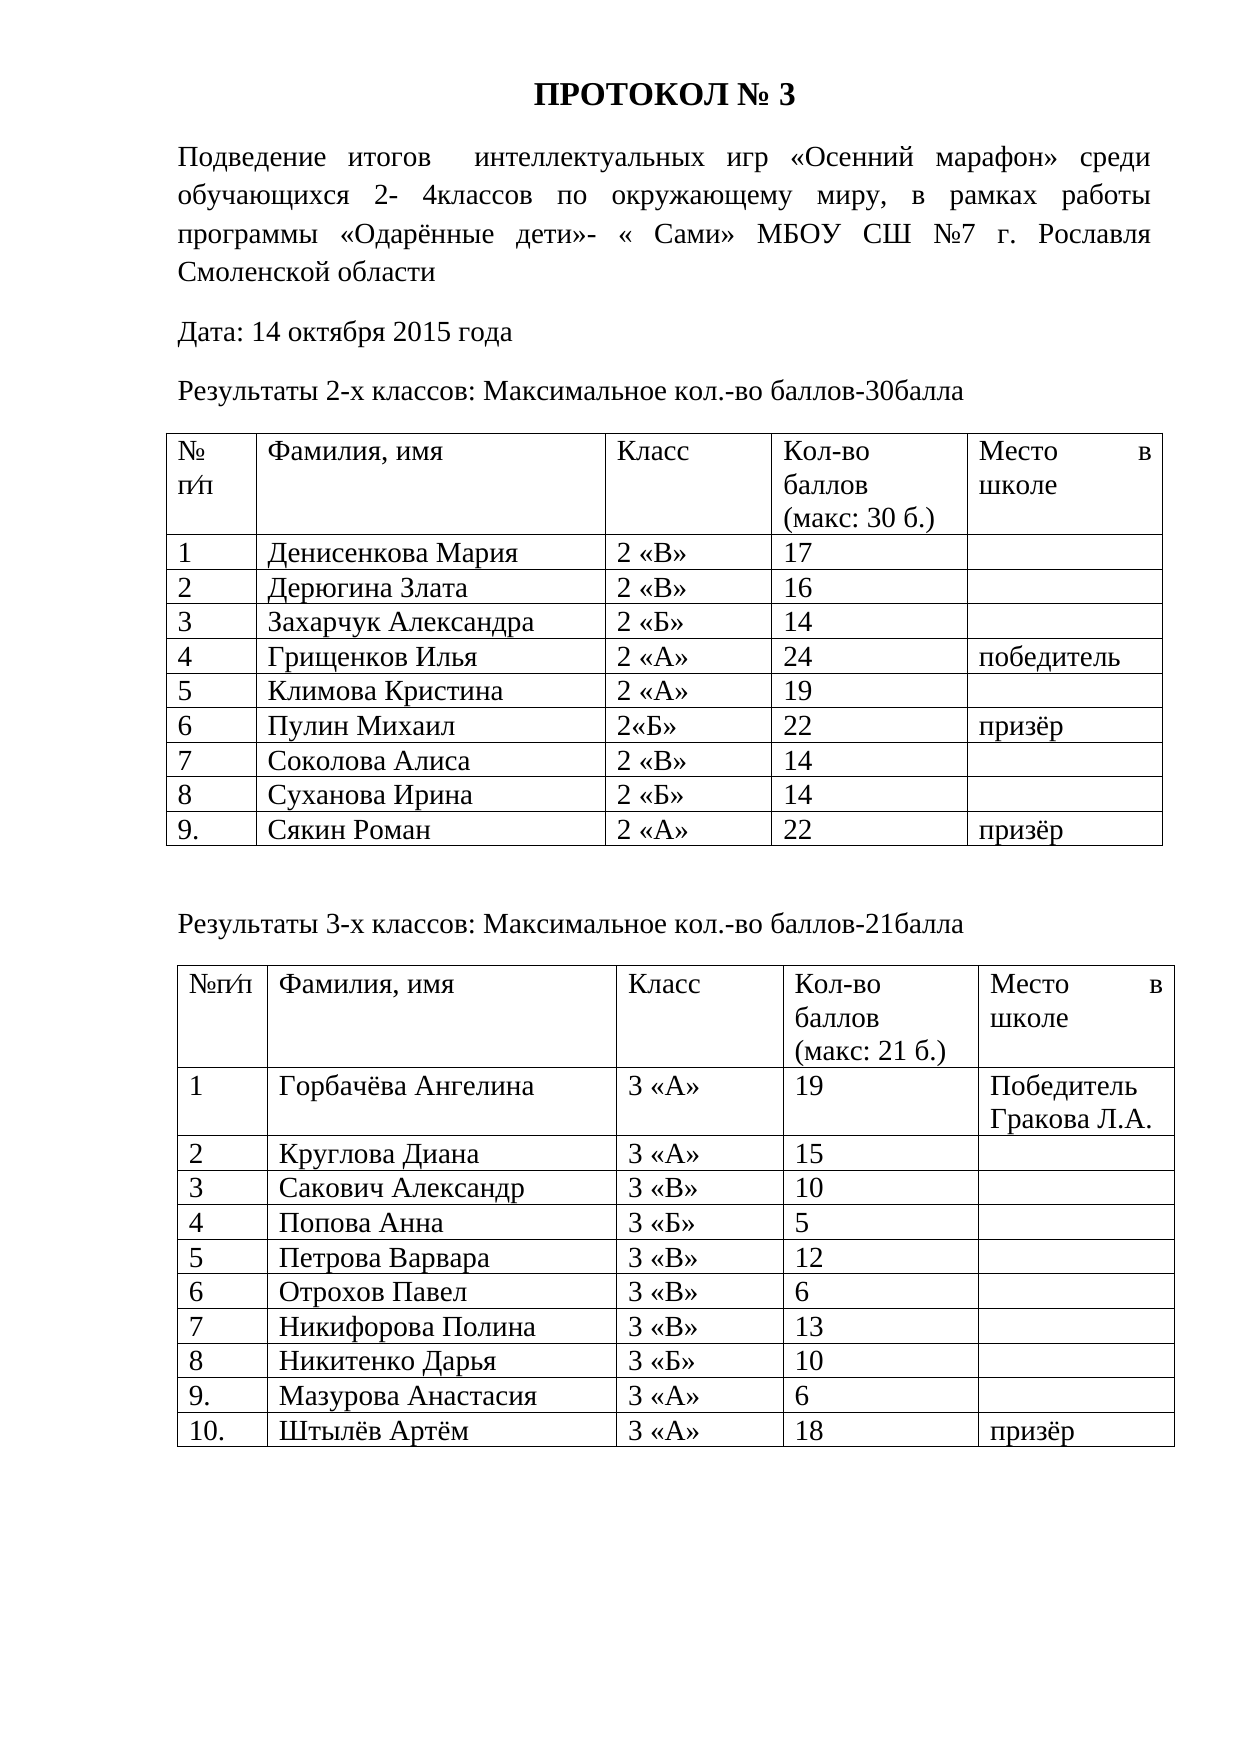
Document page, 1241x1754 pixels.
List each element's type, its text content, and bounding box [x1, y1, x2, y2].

table_cell [968, 777, 1162, 811]
table_cell [968, 743, 1162, 776]
table_header №п∕п [178, 966, 267, 1067]
table_cell 3 «Б» [617, 1205, 783, 1239]
table_cell 18 [784, 1413, 978, 1446]
table_cell [979, 1240, 1174, 1273]
table_cell 22 [772, 708, 967, 742]
table_cell 2 «В» [606, 570, 771, 603]
table_cell 2 [178, 1136, 267, 1169]
table_cell 3 «А» [617, 1378, 783, 1412]
table_cell Попова Анна [268, 1205, 616, 1239]
table_cell 6 [784, 1378, 978, 1412]
table_cell Сакович Александр [268, 1171, 616, 1204]
table_cell 12 [784, 1240, 978, 1273]
table_cell 2 «Б» [606, 777, 771, 811]
table_cell 3 «В» [617, 1171, 783, 1204]
table_cell Денисенкова Мария [257, 535, 605, 569]
table_cell Пулин Михаил [257, 708, 605, 742]
table_cell [979, 1171, 1174, 1204]
table_cell 1 [167, 535, 256, 569]
table_cell Суханова Ирина [257, 777, 605, 811]
table_cell 3 [178, 1171, 267, 1204]
table_cell Дерюгина Злата [257, 570, 605, 603]
table_header Кол-во баллов (макс: 21 б.) [784, 966, 978, 1067]
table_cell 22 [772, 812, 967, 845]
table_cell 3 «В» [617, 1309, 783, 1342]
table_header Место в школе [979, 966, 1174, 1067]
table_cell Грищенков Илья [257, 639, 605, 672]
table_cell [968, 674, 1162, 707]
text Результаты 3-х классов: Максимальное кол.-во баллов-21балла [177, 906, 1152, 939]
table_cell 5 [167, 674, 256, 707]
table_cell 6 [167, 708, 256, 742]
table_cell 16 [772, 570, 967, 603]
table_cell 3 «В» [617, 1240, 783, 1273]
table_cell Климова Кристина [257, 674, 605, 707]
table_cell 13 [784, 1309, 978, 1342]
table_cell 5 [178, 1240, 267, 1273]
table_cell Круглова Диана [268, 1136, 616, 1169]
table_cell 7 [178, 1309, 267, 1342]
table_cell 4 [167, 639, 256, 672]
table_cell 3 «Б» [617, 1344, 783, 1377]
table_cell 3 [167, 604, 256, 638]
table_header Место в школе [968, 434, 1162, 534]
table_cell [968, 535, 1162, 569]
text Результаты 2-х классов: Максимальное кол.-во баллов-30балла [177, 373, 1152, 407]
table_cell 10 [784, 1344, 978, 1377]
table_cell 17 [772, 535, 967, 569]
table_cell Горбачёва Ангелина [268, 1068, 616, 1135]
table_cell Никифорова Полина [268, 1309, 616, 1342]
table_cell 19 [772, 674, 967, 707]
table_cell Мазурова Анастасия [268, 1378, 616, 1412]
table_cell 2«Б» [606, 708, 771, 742]
table_cell 2 «А» [606, 674, 771, 707]
table_cell 2 [167, 570, 256, 603]
table_cell 19 [784, 1068, 978, 1135]
table_cell Соколова Алиса [257, 743, 605, 776]
table_cell Сякин Роман [257, 812, 605, 845]
table_cell 6 [784, 1274, 978, 1308]
table_cell 3 «В» [617, 1274, 783, 1308]
table_cell 8 [167, 777, 256, 811]
table_cell [979, 1344, 1174, 1377]
table_cell 5 [784, 1205, 978, 1239]
table_cell 9. [167, 812, 256, 845]
table_cell Отрохов Павел [268, 1274, 616, 1308]
table_cell [979, 1378, 1174, 1412]
table_cell 2 «Б» [606, 604, 771, 638]
table_cell 1 [178, 1068, 267, 1135]
table_cell 24 [772, 639, 967, 672]
table_cell 15 [784, 1136, 978, 1169]
table_header № п∕п [167, 434, 256, 534]
table_cell [979, 1309, 1174, 1342]
table_cell 3 «А» [617, 1068, 783, 1135]
table_cell [979, 1136, 1174, 1169]
table_cell призёр [968, 708, 1162, 742]
table_cell 14 [772, 743, 967, 776]
table_cell 8 [178, 1344, 267, 1377]
table_cell 9. [178, 1378, 267, 1412]
table_cell 2 «А» [606, 812, 771, 845]
text Подведение итогов интеллектуальных игр «Осенний марафон» среди обучающихся 2- 4классов по окружающему миру, в рамках работы программы «Одарённые дети»- « Сами» МБОУ СШ №7 г. Рославля Смоленской области [177, 139, 1152, 288]
table_cell призёр [968, 812, 1162, 845]
table_cell 2 «А» [606, 639, 771, 672]
table_header Фамилия, имя [257, 434, 605, 534]
table_cell 2 «В» [606, 743, 771, 776]
table_cell 14 [772, 604, 967, 638]
table_cell призёр [979, 1413, 1174, 1446]
table_cell Петрова Варвара [268, 1240, 616, 1273]
table_cell [968, 570, 1162, 603]
text ПРОТОКОЛ № 3 [177, 74, 1152, 112]
table_cell 4 [178, 1205, 267, 1239]
table_cell [979, 1205, 1174, 1239]
table_cell 10. [178, 1413, 267, 1446]
table_cell 3 «А» [617, 1136, 783, 1169]
table_cell Никитенко Дарья [268, 1344, 616, 1377]
table_cell [968, 604, 1162, 638]
table_cell 6 [178, 1274, 267, 1308]
table_header Фамилия, имя [268, 966, 616, 1067]
table_cell Победитель Гракова Л.А. [979, 1068, 1174, 1135]
table_cell 2 «В» [606, 535, 771, 569]
table_header Кол-во баллов (макс: 30 б.) [772, 434, 967, 534]
table_cell 14 [772, 777, 967, 811]
table_header Класс [606, 434, 771, 534]
table_header Класс [617, 966, 783, 1067]
table_cell [979, 1274, 1174, 1308]
table_cell 3 «А» [617, 1413, 783, 1446]
table_cell 10 [784, 1171, 978, 1204]
table_cell 7 [167, 743, 256, 776]
text Дата: 14 октября 2015 года [177, 314, 1152, 347]
table_cell Захарчук Александра [257, 604, 605, 638]
table_cell Штылёв Артём [268, 1413, 616, 1446]
table_cell победитель [968, 639, 1162, 672]
